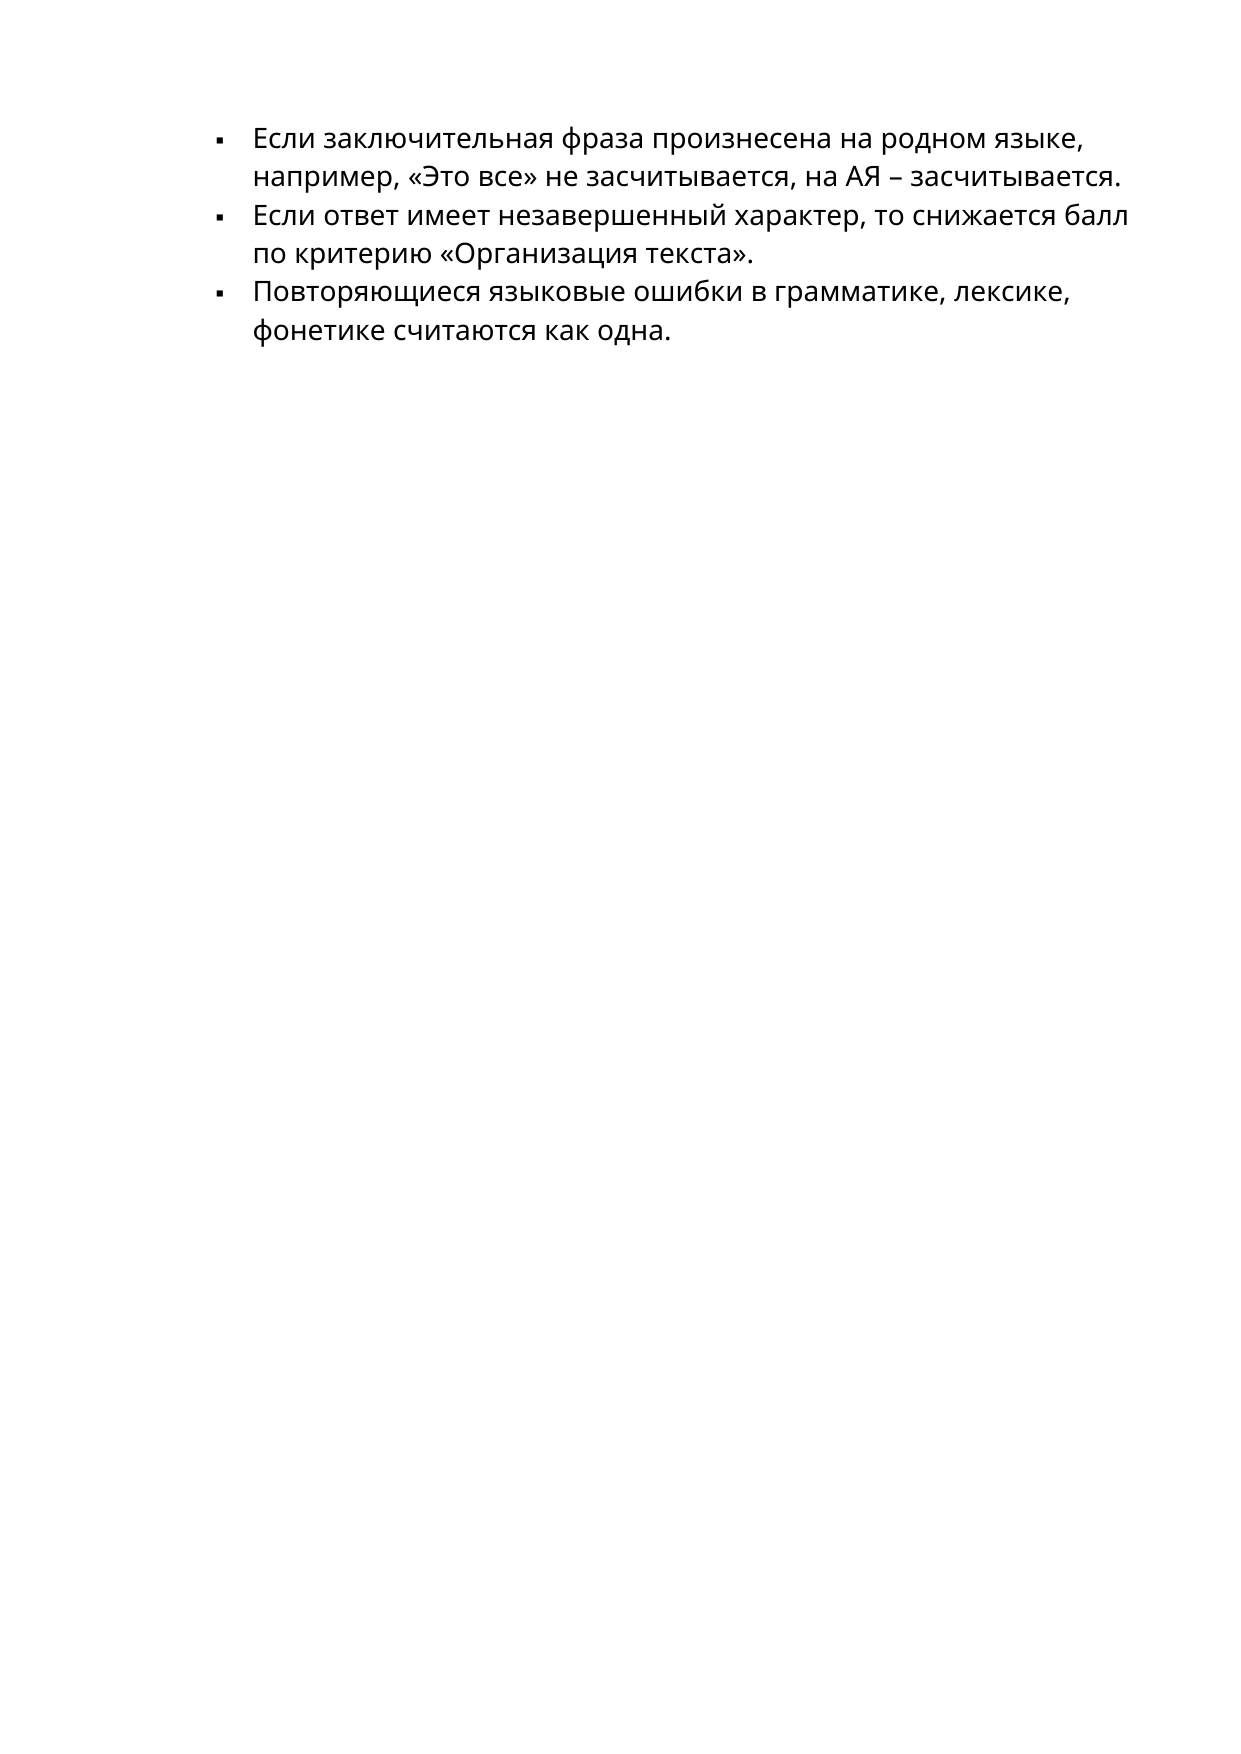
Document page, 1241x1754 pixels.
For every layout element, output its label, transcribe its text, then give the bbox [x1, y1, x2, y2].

list Если ответ имеет незавершенный характер, то снижается балл по критерию «Организация текста». [215, 195, 1152, 271]
list Повторяющиеся языковые ошибки в грамматике, лексике, фонетике считаются как одна. [215, 271, 1152, 348]
list Если заключительная фраза произнесена на родном языке, например, «Это все» не засчитывается, на АЯ – засчитывается. [215, 118, 1152, 195]
